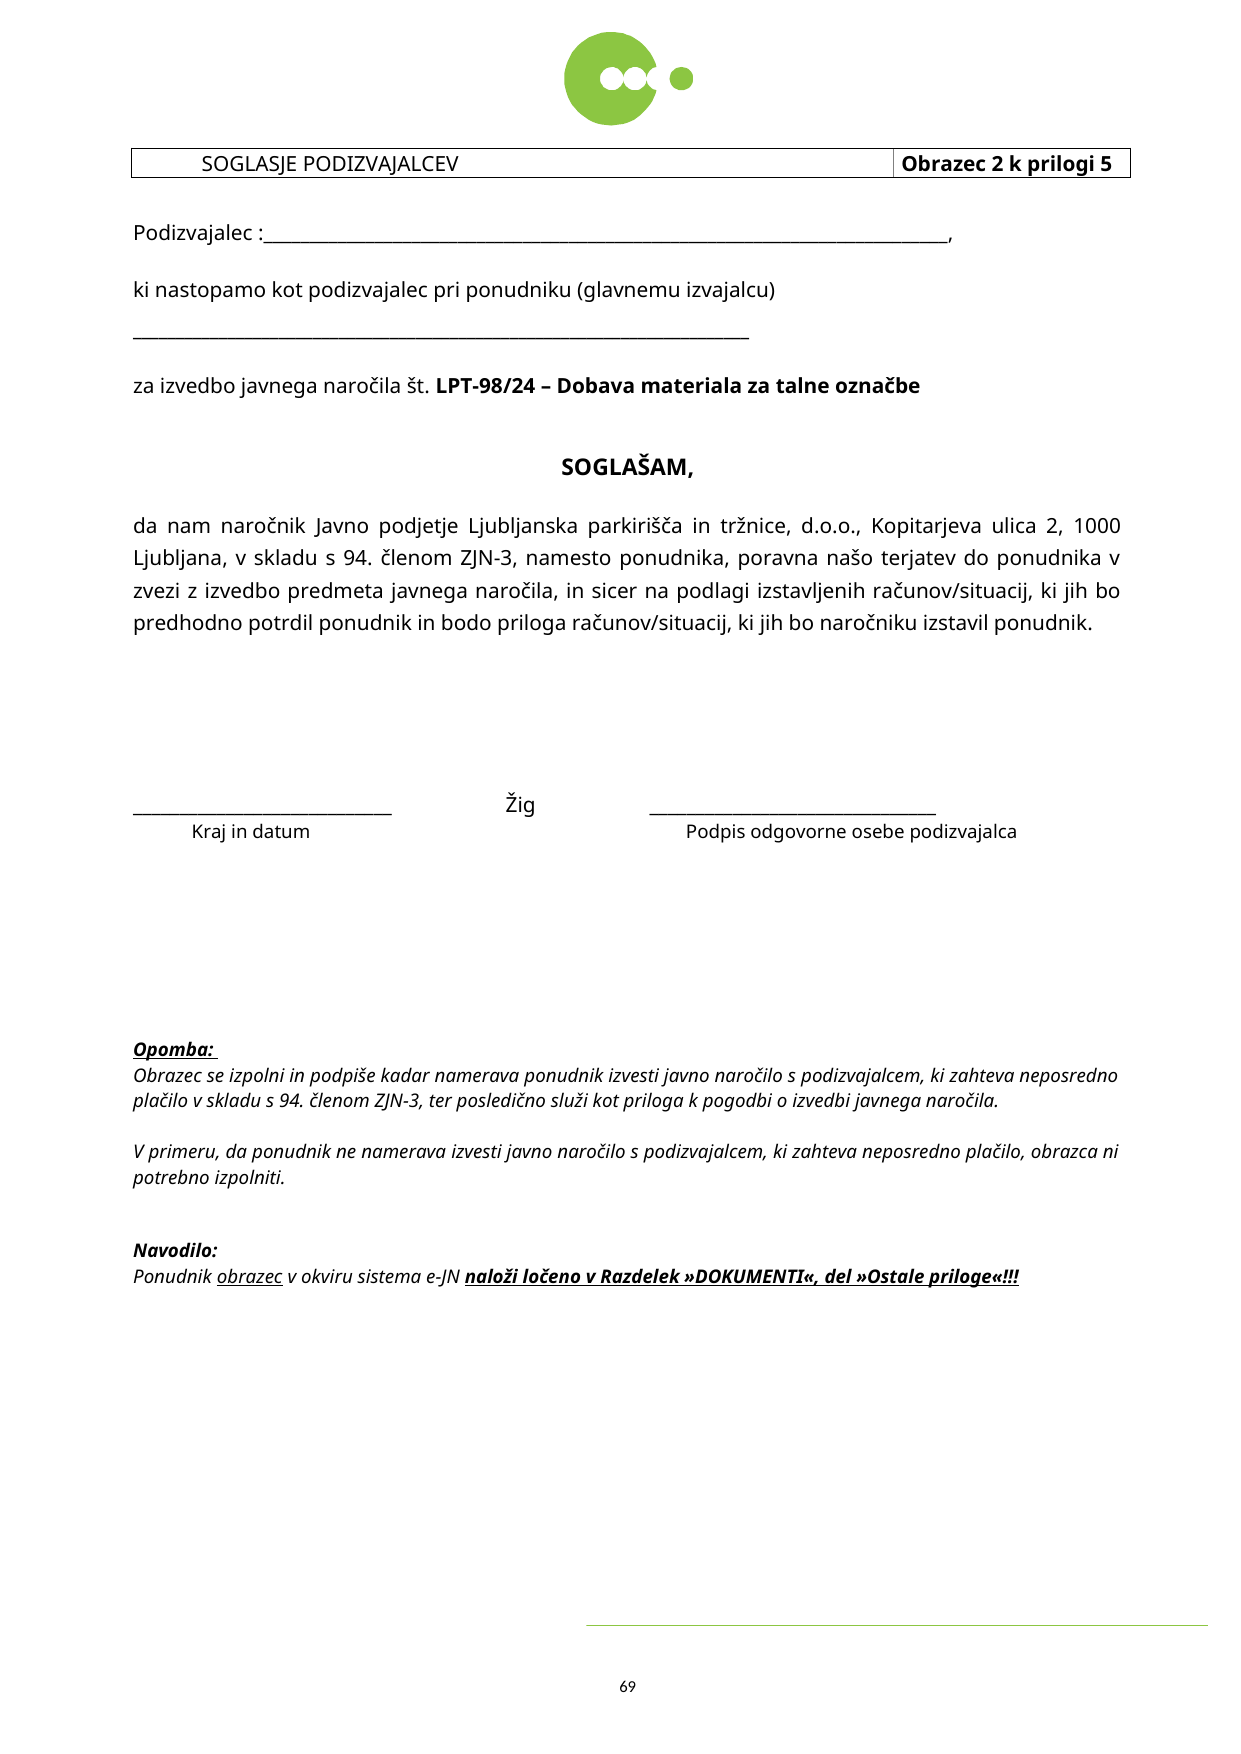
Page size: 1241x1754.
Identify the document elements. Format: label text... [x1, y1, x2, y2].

text Kraj in datum Podpis odgovorne osebe podizvajalca [133, 818, 1122, 844]
table_header Obrazec 2 k prilogi 5 [894, 149, 1130, 177]
text ________________________________________________________________________ [133, 314, 1122, 343]
text Opomba: [133, 1036, 1122, 1062]
text ki nastopamo kot podizvajalec pri ponudniku (glavnemu izvajalcu) [133, 275, 1122, 303]
table_header SOGLASJE PODIZVAJALCEV [194, 149, 893, 177]
table_header [132, 149, 194, 177]
text Obrazec se izpolni in podpiše kadar namerava ponudnik izvesti javno naročilo s podizvajalcem, ki zahteva neposredno plačilo v skladu s 94. členom ZJN-3, ter posledično služi kot priloga k pogodbi o izvedbi javnega naročila. [133, 1062, 1122, 1113]
text ____________________________ Žig _______________________________ [133, 790, 1122, 818]
text da nam naročnik Javno podjetje Ljubljanska parkirišča in tržnice, d.o.o., Kopitarjeva ulica 2, 1000 Ljubljana, v skladu s 94. členom ZJN-3, namesto ponudnika, poravna našo terjatev do ponudnika v zvezi z izvedbo predmeta javnega naročila, in sicer na podlagi izstavljenih računov/situacij, ki jih bo predhodno potrdil ponudnik in bodo priloga računov/situacij, ki jih bo naročniku izstavil ponudnik. [133, 511, 1122, 637]
text Podizvajalec :__________________________________________________________________________, [133, 218, 1122, 246]
text SOGLAŠAM, [133, 451, 1122, 482]
text Navodilo: [133, 1238, 1122, 1263]
text V primeru, da ponudnik ne namerava izvesti javno naročilo s podizvajalcem, ki zahteva neposredno plačilo, obrazca ni potrebno izpolniti. [133, 1138, 1122, 1189]
text za izvedbo javnega naročila št. LPT-98/24 – Dobava materiala za talne označbe [133, 371, 1122, 400]
text Ponudnik obrazec v okviru sistema e-JN naloži ločeno v Razdelek »DOKUMENTI«, del »Ostale priloge«!!! [133, 1263, 1122, 1289]
